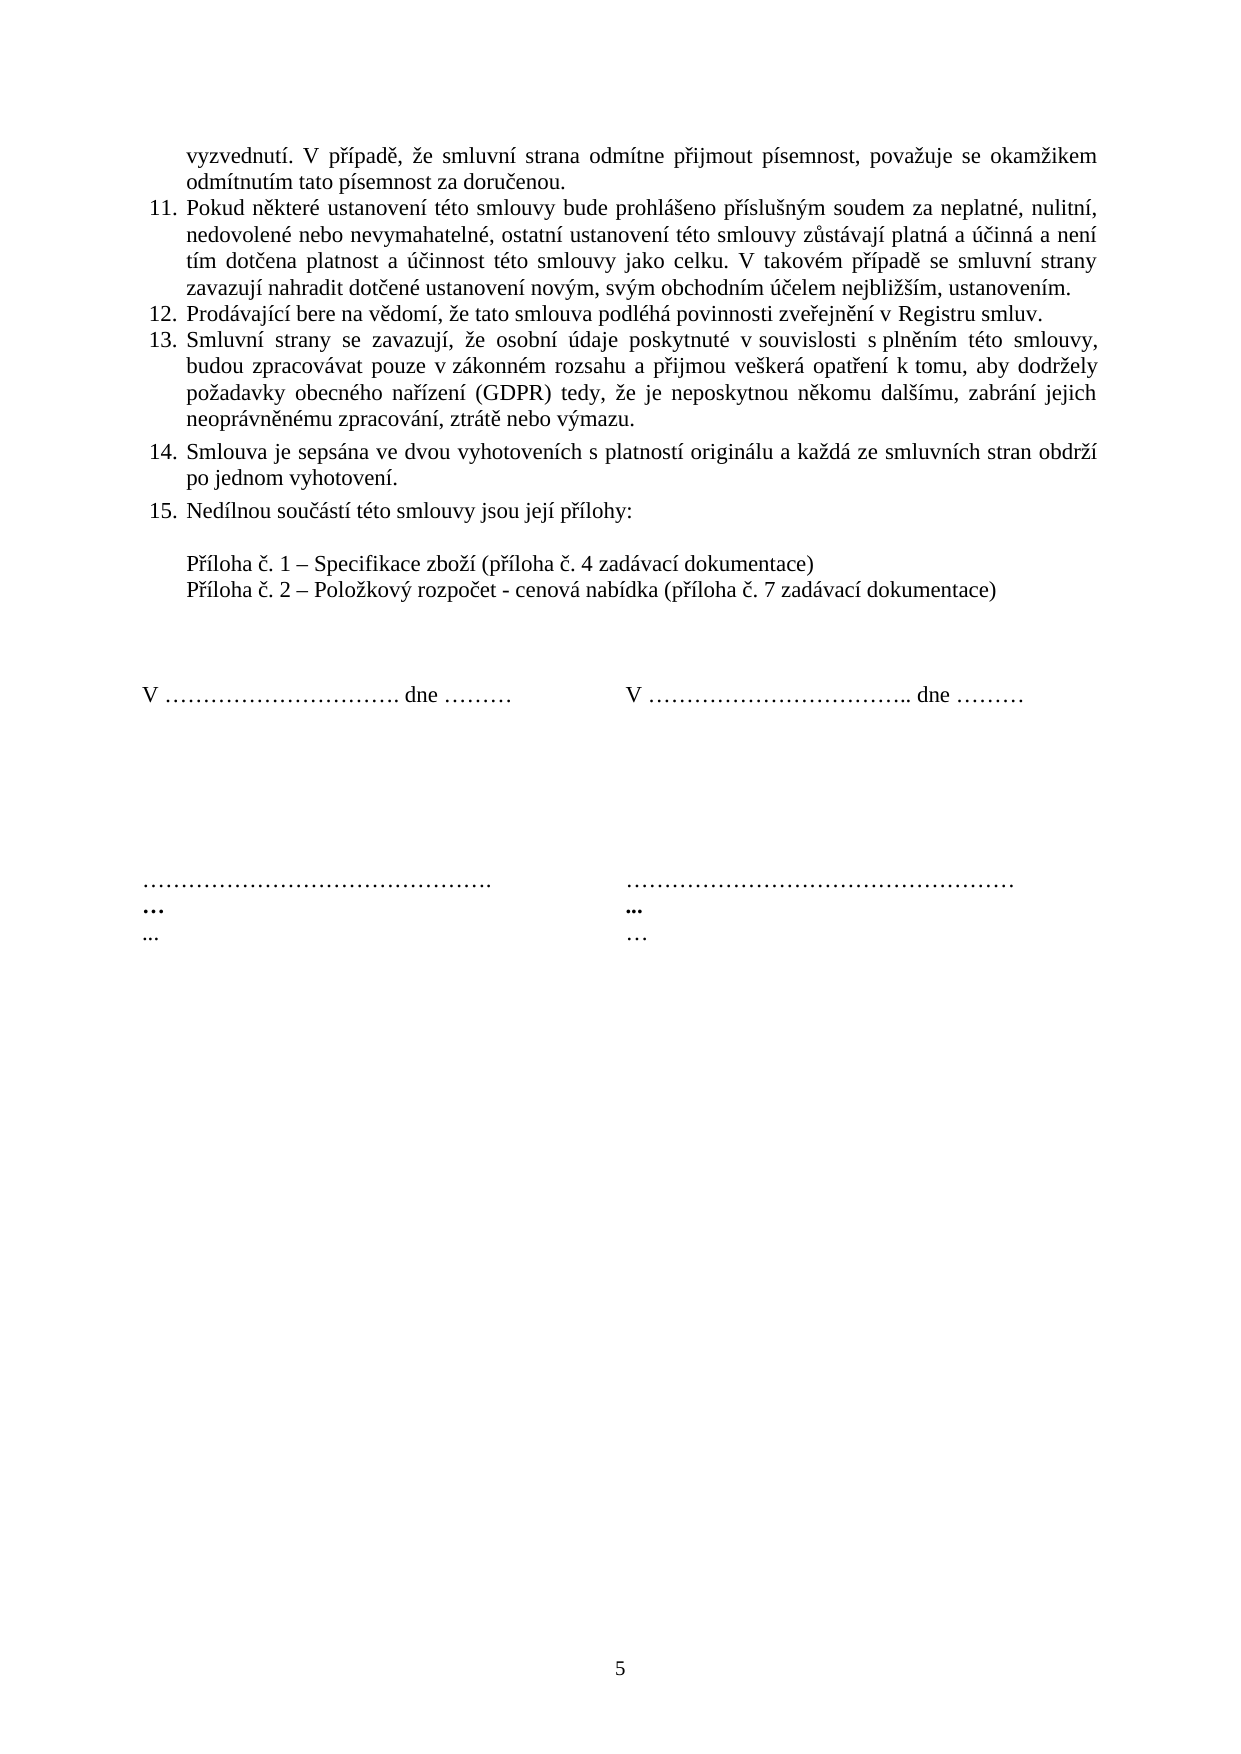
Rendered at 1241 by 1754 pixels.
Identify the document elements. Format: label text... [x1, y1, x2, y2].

list Prodávající bere na vědomí, že tato smlouva podléhá povinnosti zveřejnění v Registru smluv. [149, 300, 1098, 326]
list Smlouva je sepsána ve dvou vyhotoveních s platností originálu a každá ze smluvních stran obdrží po jednom vyhotovení. [149, 438, 1098, 491]
table_header V …………………………….. dne ……… …………………………………………… [614, 681, 1098, 892]
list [149, 142, 1098, 194]
table_cell … ... [131, 892, 614, 945]
list Pokud některé ustanovení této smlouvy bude prohlášeno příslušným soudem za neplatné, nulitní, nedovolené nebo nevymahatelné, ostatní ustanovení této smlouvy zůstávají platná a účinná a není tím dotčena platnost a účinnost této smlouvy jako celku. V takovém případě se smluvní strany zavazují nahradit dotčené ustanovení novým, svým obchodním účelem nejbližším, ustanovením. [149, 194, 1098, 300]
list Nedílnou součástí této smlouvy jsou její přílohy: [149, 497, 1098, 523]
table_header V …………………………. dne ……… ………………………………………. [131, 681, 614, 892]
list Příloha č. 2 – Položkový rozpočet - cenová nabídka (příloha č. 7 zadávací dokumentace) [186, 576, 1098, 602]
table_cell ... … [614, 892, 1098, 945]
list Příloha č. 1 – Specifikace zboží (příloha č. 4 zadávací dokumentace) [186, 549, 1098, 576]
list Smluvní strany se zavazují, že osobní údaje poskytnuté v souvislosti s plněním této smlouvy, budou zpracovávat pouze v zákonném rozsahu a přijmou veškerá opatření k tomu, aby dodržely požadavky obecného nařízení (GDPR) tedy, že je neposkytnou někomu dalšímu, zabrání jejich neoprávněnému zpracování, ztrátě nebo výmazu. [149, 326, 1098, 432]
